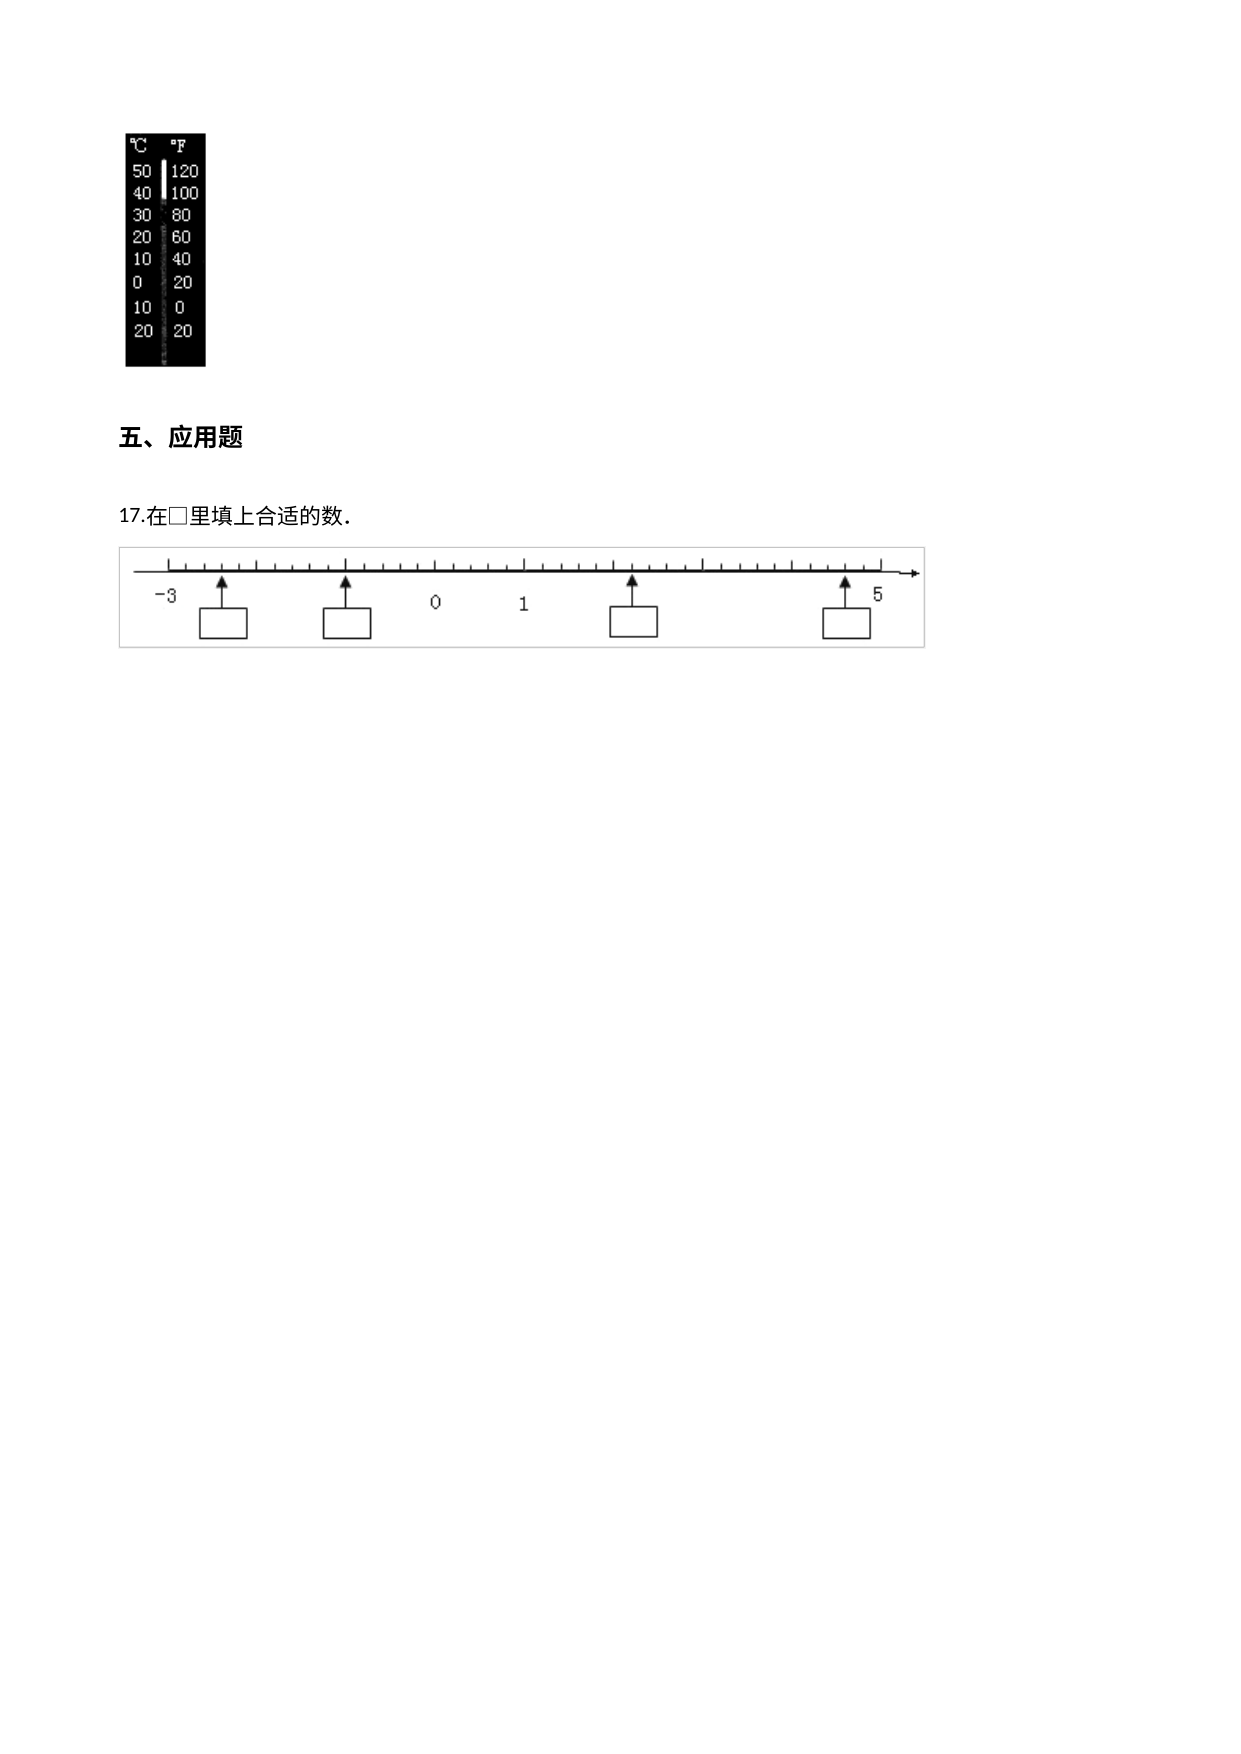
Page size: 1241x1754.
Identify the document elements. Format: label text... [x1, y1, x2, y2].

picture [118, 546, 926, 649]
picture [118, 129, 217, 378]
text 五、应用题 [118, 403, 1122, 468]
text 17.在□里填上合适的数． [118, 498, 1122, 531]
